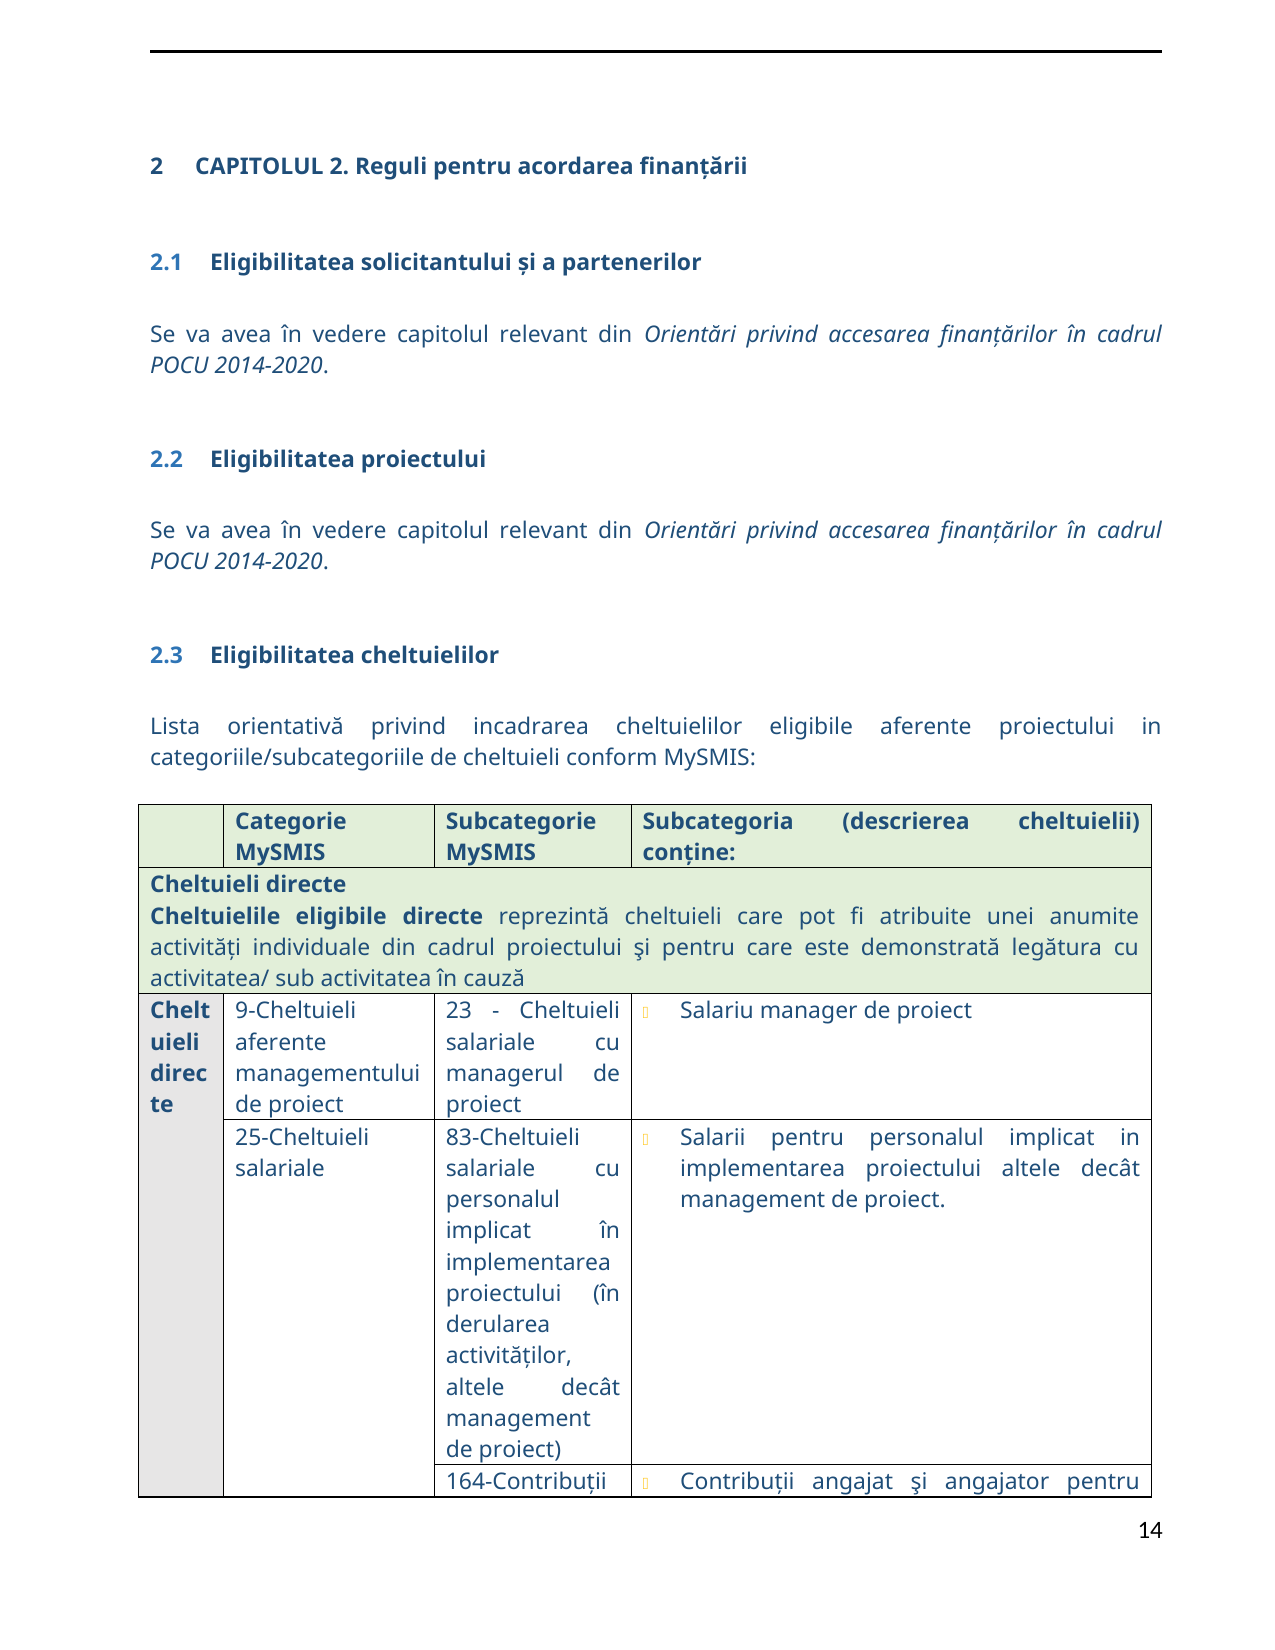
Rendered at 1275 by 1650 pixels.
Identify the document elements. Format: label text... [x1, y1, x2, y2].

table_cell 83-Cheltuieli salariale cu personalul implicat în implementarea proiectului (în derularea activităților, altele decât management de proiect) [435, 1120, 631, 1464]
table_cell Cheltuieli directe Cheltuielile eligibile directe reprezintă cheltuieli care pot fi atribuite unei anumite activități individuale din cadrul proiectului şi pentru care este demonstrată legătura cu activitatea/ sub activitatea în cauză [139, 868, 1151, 993]
subtitle Eligibilitatea cheltuielilor [150, 639, 1162, 670]
table_header Categorie MySMIS [224, 805, 434, 867]
table_header Subcategoria (descrierea cheltuielii) conține: [632, 805, 1151, 867]
text Lista orientativă privind incadrarea cheltuielilor eligibile aferente proiectului in categoriile/subcategoriile de cheltuieli conform MySMIS: [150, 710, 1162, 772]
subtitle Eligibilitatea proiectului [150, 442, 1162, 474]
table_cell Salarii pentru personalul implicat in implementarea proiectului altele decât management de proiect. [632, 1120, 1151, 1464]
table_cell Salariu manager de proiect [632, 994, 1151, 1119]
table_cell Cheltuieli directe [139, 994, 223, 1496]
table_header [139, 805, 223, 867]
text Se va avea în vedere capitolul relevant din Orientări privind accesarea finanțărilor în cadrul POCU 2014-2020. [150, 514, 1162, 576]
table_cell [435, 1465, 631, 1496]
subtitle CAPITOLUL 2. Reguli pentru acordarea finanțării [150, 150, 1162, 181]
subtitle Eligibilitatea solicitantului și a partenerilor [150, 246, 1162, 277]
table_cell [632, 1465, 1151, 1496]
table_cell 23 - Cheltuieli salariale cu managerul de proiect [435, 994, 631, 1119]
table_cell 9-Cheltuieli aferente managementului de proiect [224, 994, 434, 1119]
table_header Subcategorie MySMIS [435, 805, 631, 867]
table_cell 25-Cheltuieli salariale [224, 1120, 434, 1496]
text Se va avea în vedere capitolul relevant din Orientări privind accesarea finanțărilor în cadrul POCU 2014-2020. [150, 317, 1162, 380]
